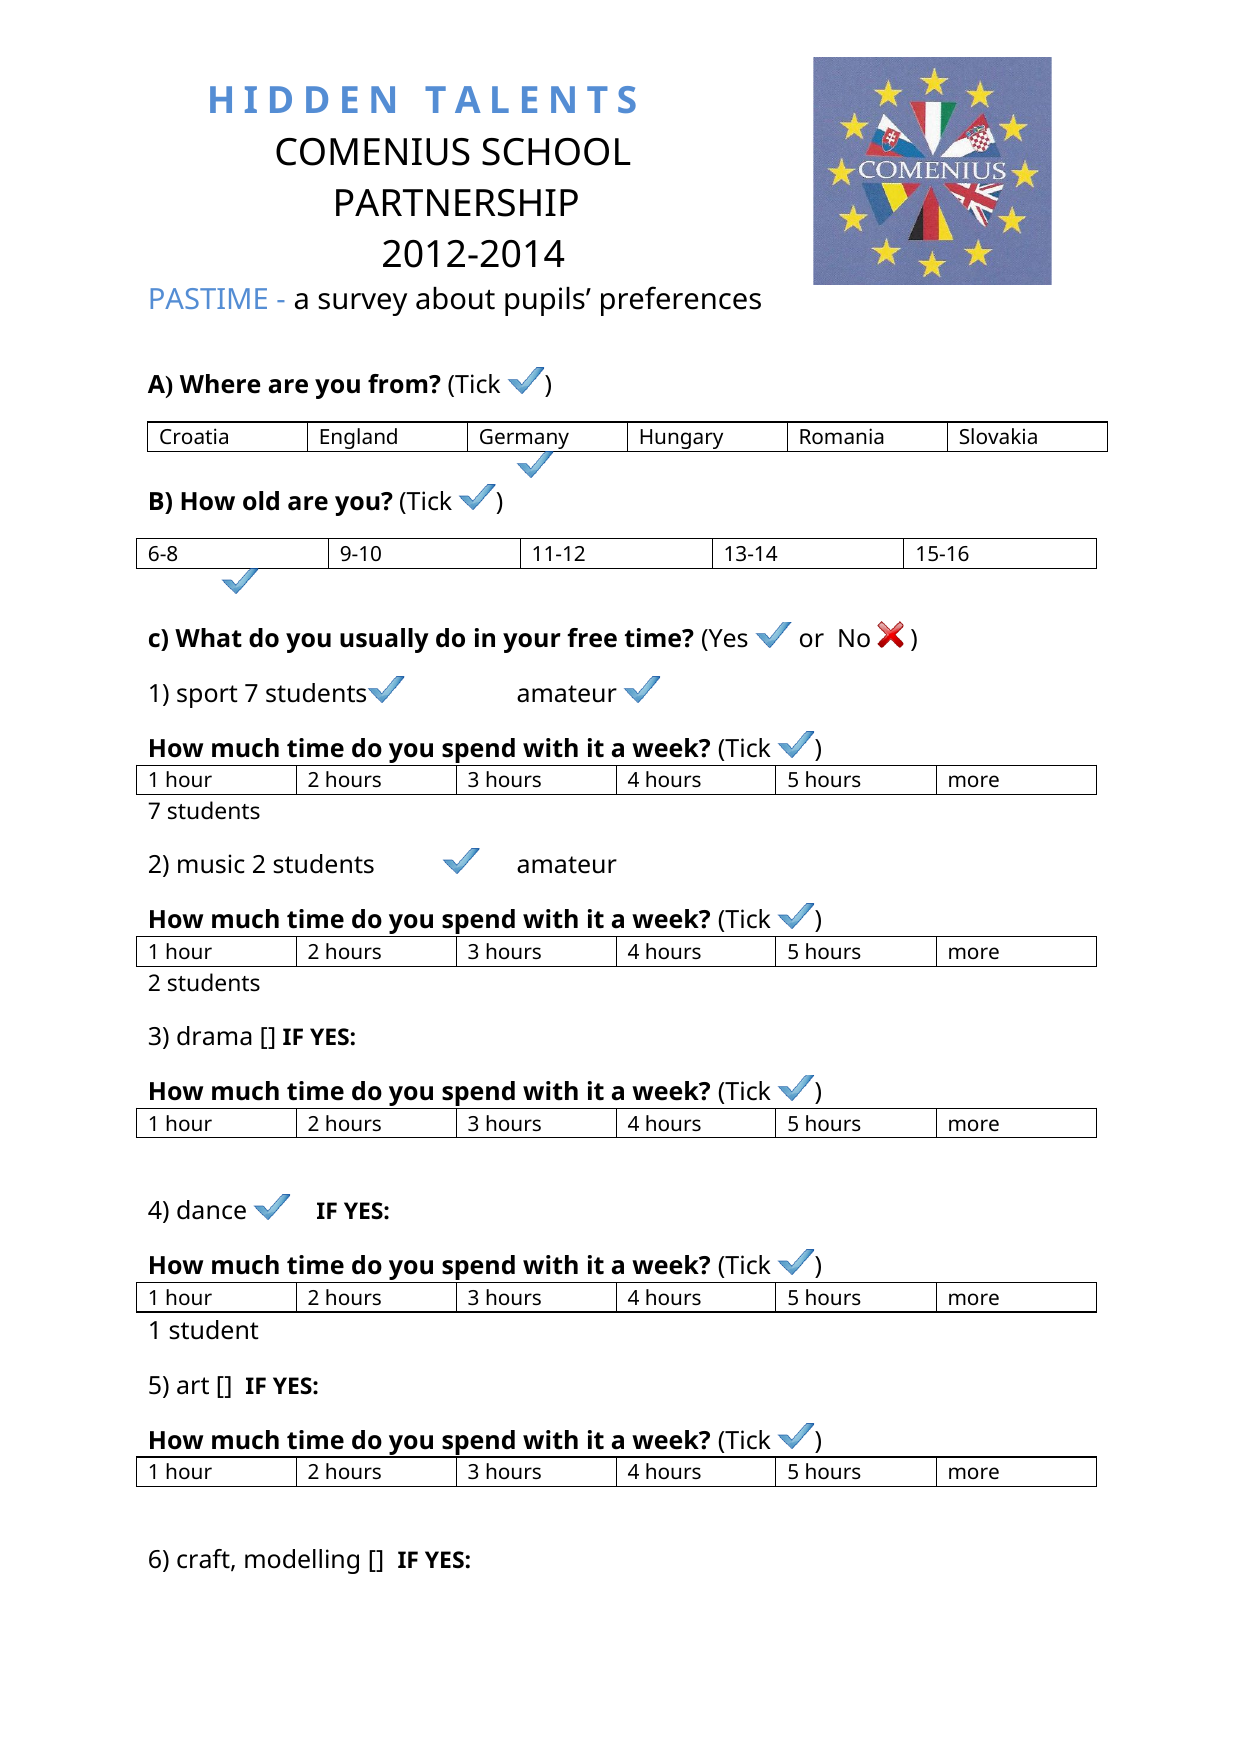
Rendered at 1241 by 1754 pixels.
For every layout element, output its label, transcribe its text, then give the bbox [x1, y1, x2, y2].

table_header England [308, 423, 467, 451]
picture [221, 568, 259, 594]
table_header more [937, 1283, 1096, 1311]
picture [813, 57, 1052, 285]
text 1 student [148, 1313, 1093, 1347]
text 2 students [148, 967, 1093, 998]
picture [777, 1249, 815, 1275]
table_header 1 hour [137, 1109, 296, 1137]
table_header 1 hour [137, 1458, 296, 1486]
text 2) music 2 students amateur [148, 847, 1093, 881]
picture [777, 903, 815, 929]
table_header 5 hours [776, 1458, 936, 1486]
table_header 2 hours [297, 766, 456, 794]
table_header 3 hours [457, 1458, 616, 1486]
picture [442, 848, 480, 874]
table_header 3 hours [457, 766, 616, 794]
table_header 4 hours [617, 1283, 775, 1311]
table_header 4 hours [617, 937, 775, 966]
picture [755, 622, 792, 648]
text How much time do you spend with it a week? (Tick ) [148, 902, 1093, 936]
picture [507, 367, 545, 394]
table_header more [937, 937, 1096, 966]
text How much time do you spend with it a week? (Tick ) [148, 1248, 1093, 1282]
text 3) drama [] IF YES: [148, 1019, 1093, 1053]
table_header 4 hours [617, 766, 775, 794]
table_header 3 hours [457, 937, 616, 966]
text 1) sport 7 students amateur [148, 676, 1093, 709]
picture [253, 1194, 291, 1220]
table_header 6-8 [137, 539, 328, 567]
table_header 5 hours [776, 937, 936, 966]
table_header Romania [788, 423, 947, 451]
table_header Germany [468, 423, 627, 451]
table_header 5 hours [776, 1109, 936, 1137]
text How much time do you spend with it a week? (Tick ) [148, 1073, 1093, 1108]
table_header 1 hour [137, 1283, 296, 1311]
picture [623, 676, 661, 703]
picture [777, 1075, 815, 1101]
table_header 15-16 [904, 539, 1096, 567]
table_header Slovakia [948, 423, 1107, 451]
table_header 9-10 [329, 539, 520, 567]
picture [458, 484, 496, 510]
text How much time do you spend with it a week? (Tick ) [148, 1422, 1093, 1456]
table_header 13-14 [713, 539, 903, 567]
table_header Hungary [628, 423, 787, 451]
picture [777, 731, 815, 758]
table_header 5 hours [776, 766, 936, 794]
text B) How old are you? (Tick ) [148, 483, 1093, 517]
text 4) dance IF YES: [148, 1193, 1093, 1227]
text How much time do you spend with it a week? (Tick ) [148, 730, 1093, 764]
picture [516, 451, 554, 478]
text 6) craft, modelling [] IF YES: [148, 1542, 1093, 1576]
table_header 1 hour [137, 766, 296, 794]
table_header 1 hour [137, 937, 296, 966]
table_header 5 hours [776, 1283, 936, 1311]
table_header 4 hours [617, 1458, 775, 1486]
table_header 11-12 [521, 539, 712, 567]
table_header more [937, 766, 1096, 794]
text A) Where are you from? (Tick ) [148, 366, 1093, 401]
text 7 students [148, 795, 1093, 826]
table_header 3 hours [457, 1283, 616, 1311]
table_header 2 hours [297, 1109, 456, 1137]
picture [877, 621, 904, 648]
table_header 4 hours [617, 1109, 775, 1137]
table_header 2 hours [297, 1283, 456, 1311]
picture [777, 1423, 815, 1449]
table_header 2 hours [297, 1458, 456, 1486]
table_header more [937, 1109, 1096, 1137]
table_header more [937, 1458, 1096, 1486]
table_header 2 hours [297, 937, 456, 966]
table_header 3 hours [457, 1109, 616, 1137]
text 5) art [] IF YES: [148, 1367, 1093, 1401]
picture [367, 676, 405, 703]
table_header Croatia [148, 423, 307, 451]
text c) What do you usually do in your free time? (Yes or No ) [148, 621, 1093, 655]
